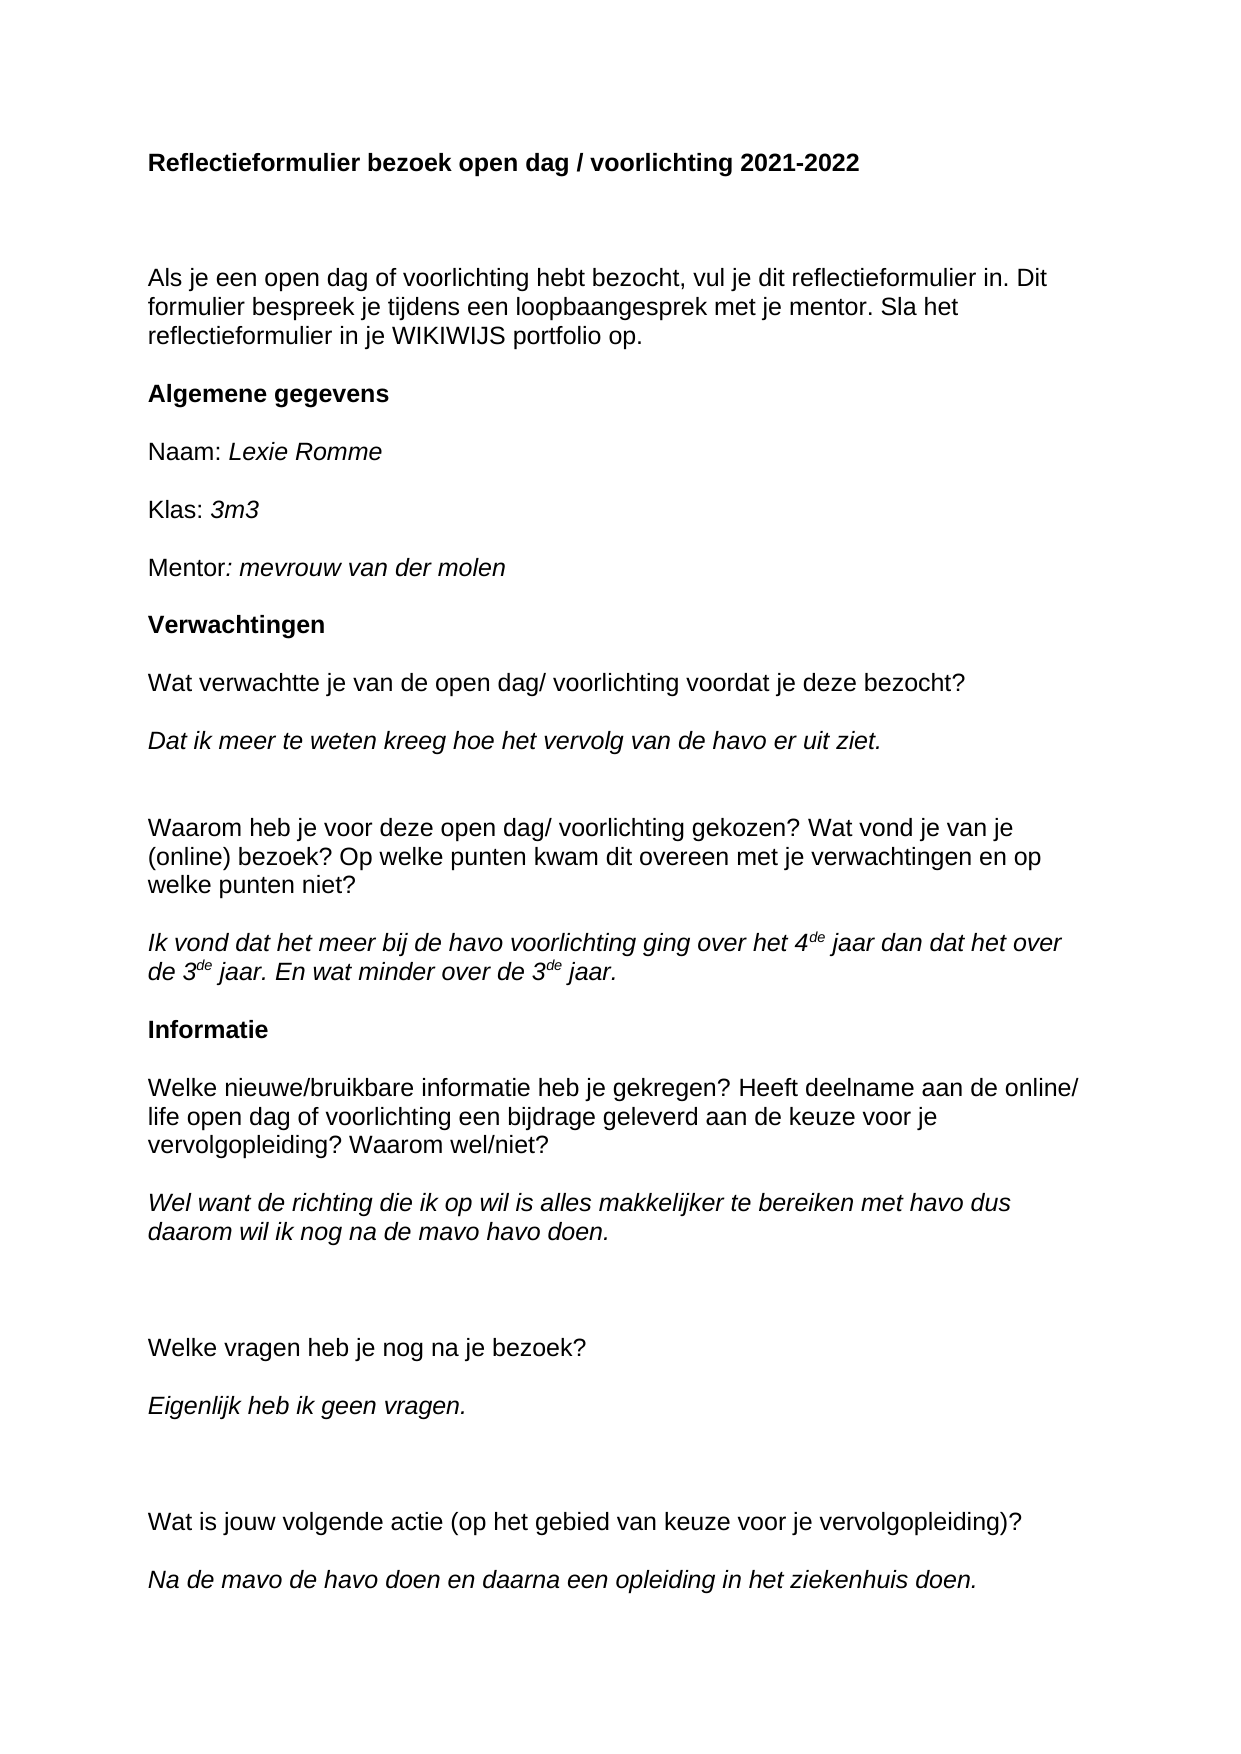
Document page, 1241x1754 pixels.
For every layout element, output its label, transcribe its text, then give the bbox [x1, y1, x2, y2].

text Waarom heb je voor deze open dag/ voorlichting gekozen? Wat vond je van je (online) bezoek? Op welke punten kwam dit overeen met je verwachtingen en op welke punten niet? [148, 784, 1093, 899]
text Ik vond dat het meer bij de havo voorlichting ging over het 4de jaar dan dat het over de 3de jaar. En wat minder over de 3de jaar. [148, 928, 1093, 986]
text Wat is jouw volgende actie (op het gebied van keuze voor je vervolgopleiding)? [148, 1507, 1093, 1536]
text Welke vragen heb je nog na je bezoek? [148, 1333, 1093, 1362]
text Algemene gegevens [148, 379, 1093, 408]
text Naam: Lexie Romme [148, 437, 1093, 466]
text Reflectieformulier bezoek open dag / voorlichting 2021-2022 [148, 148, 1093, 176]
text Mentor: mevrouw van der molen [148, 553, 1093, 581]
text Wel want de richting die ik op wil is alles makkelijker te bereiken met havo dus daarom wil ik nog na de mavo havo doen. [148, 1188, 1093, 1246]
text Verwachtingen [148, 611, 1093, 639]
text Informatie [148, 1015, 1093, 1044]
text Dat ik meer te weten kreeg hoe het vervolg van de havo er uit ziet. [148, 726, 1093, 755]
text Als je een open dag of voorlichting hebt bezocht, vul je dit reflectieformulier in. Dit formulier bespreek je tijdens een loopbaangesprek met je mentor. Sla het reflectieformulier in je WIKIWIJS portfolio op. [148, 263, 1093, 350]
text Klas: 3m3 [148, 495, 1093, 523]
text Eigenlijk heb ik geen vragen. [148, 1391, 1093, 1420]
text Welke nieuwe/bruikbare informatie heb je gekregen? Heeft deelname aan de online/ life open dag of voorlichting een bijdrage geleverd aan de keuze voor je vervolgopleiding? Waarom wel/niet? [148, 1073, 1093, 1159]
text Wat verwachtte je van de open dag/ voorlichting voordat je deze bezocht? [148, 668, 1093, 697]
text Na de mavo de havo doen en daarna een opleiding in het ziekenhuis doen. [148, 1565, 1093, 1593]
